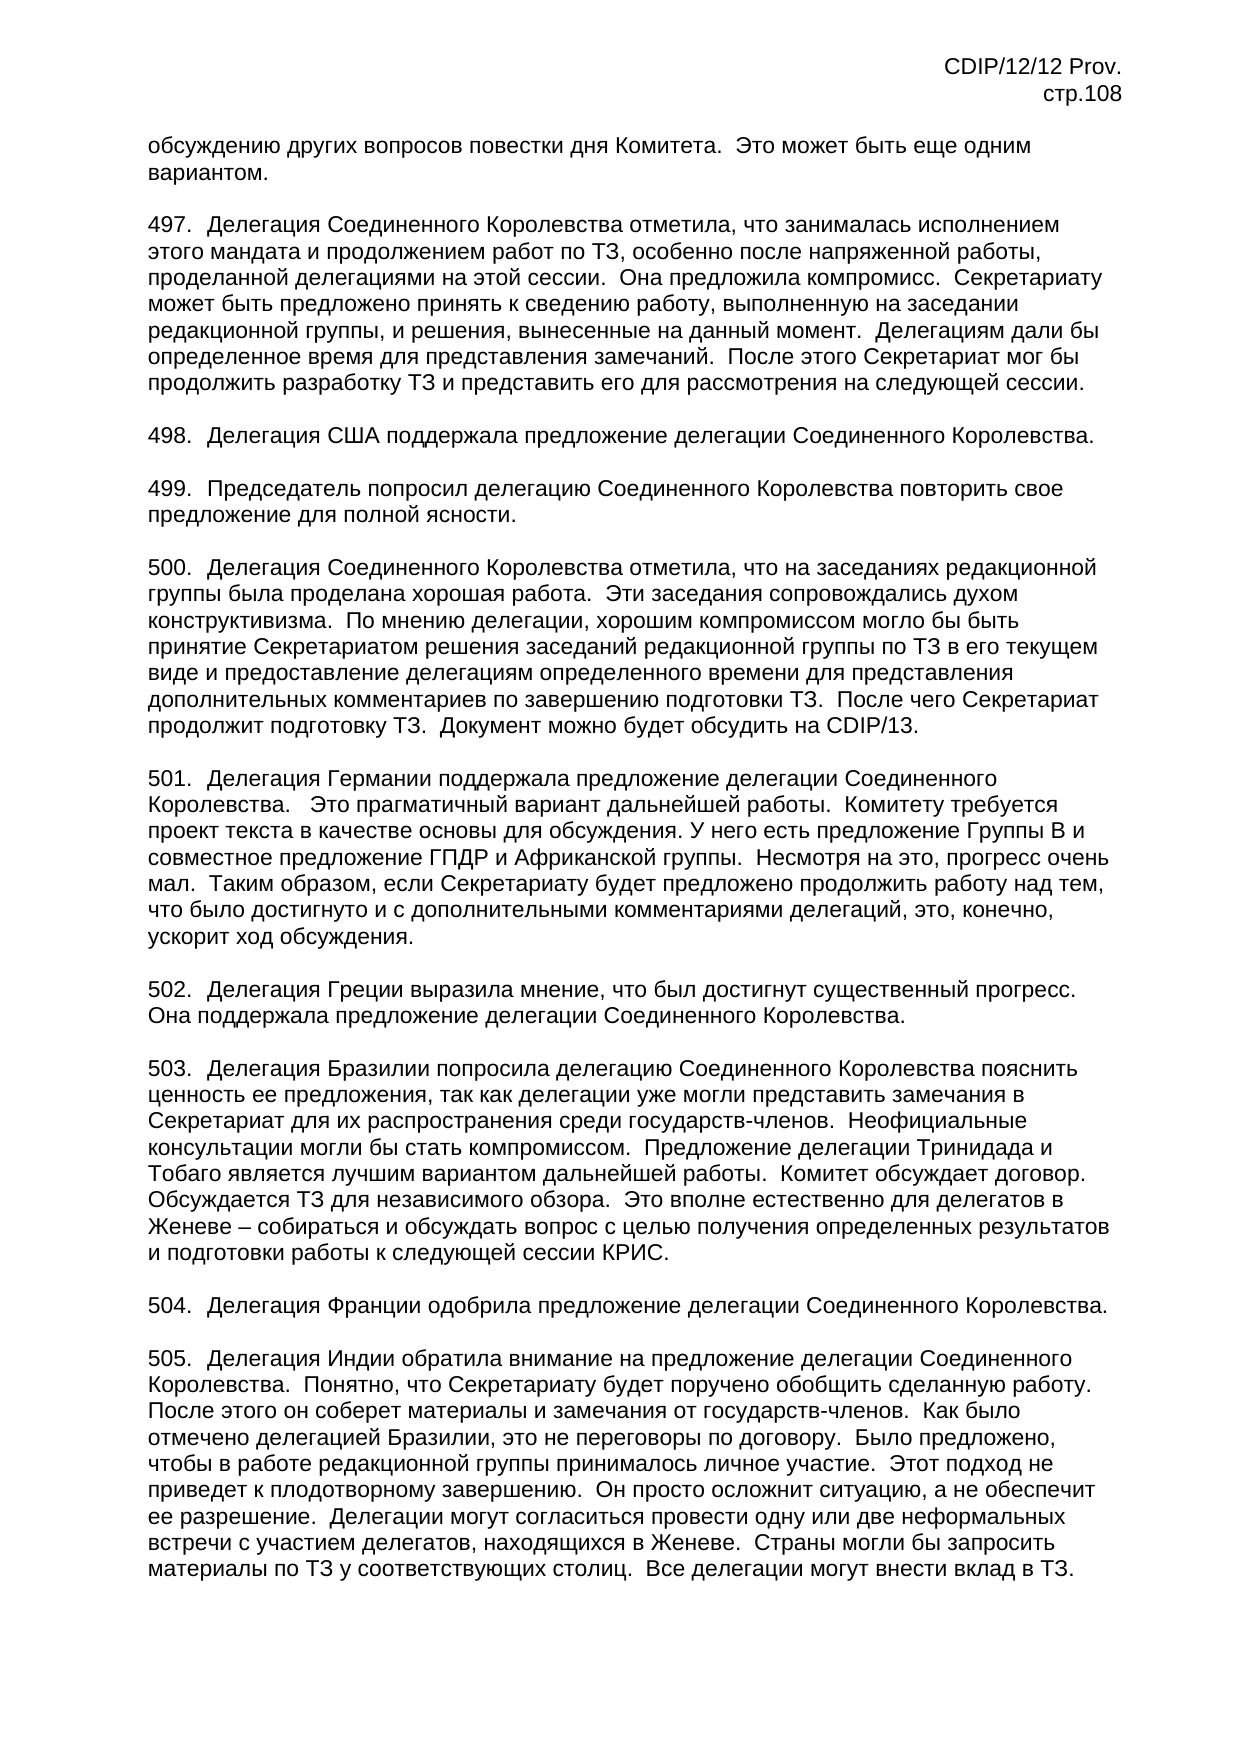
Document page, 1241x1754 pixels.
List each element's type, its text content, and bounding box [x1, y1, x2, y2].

list Делегация Соединенного Королевства отметила, что занималась исполнением этого мандата и продолжением работ по ТЗ, особенно после напряженной работы, проделанной делегациями на этой сессии. Она предложила компромисс. Секретариату может быть предложено принять к сведению работу, выполненную на заседании редакционной группы, и решения, вынесенные на данный момент. Делегациям дали бы определенное время для представления замечаний. После этого Секретариат мог бы продолжить разработку ТЗ и представить его для рассмотрения на следующей сессии. [148, 211, 1122, 396]
list Председатель попросил делегацию Соединенного Королевства повторить свое предложение для полной ясности. [148, 475, 1122, 527]
list Делегация США поддержала предложение делегации Соединенного Королевства. [148, 422, 1122, 448]
list Делегация Греции выразила мнение, что был достигнут существенный прогресс. Она поддержала предложение делегации Соединенного Королевства. [148, 976, 1122, 1028]
list Делегация Франции одобрила предложение делегации Соединенного Королевства. [148, 1292, 1122, 1318]
list Делегация Соединенного Королевства отметила, что на заседаниях редакционной группы была проделана хорошая работа. Эти заседания сопровождались духом конструктивизма. По мнению делегации, хорошим компромиссом могло бы быть принятие Секретариатом решения заседаний редакционной группы по ТЗ в его текущем виде и предоставление делегациям определенного времени для представления дополнительных комментариев по завершению подготовки ТЗ. После чего Секретариат продолжит подготовку ТЗ. Документ можно будет обсудить на CDIP/13. [148, 554, 1122, 738]
list Делегация Бразилии попросила делегацию Соединенного Королевства пояснить ценность ее предложения, так как делегации уже могли представить замечания в Секретариат для их распространения среди государств-членов. Неофициальные консультации могли бы стать компромиссом. Предложение делегации Тринидада и Тобаго является лучшим вариантом дальнейшей работы. Комитет обсуждает договор. Обсуждается ТЗ для независимого обзора. Это вполне естественно для делегатов в Женеве – собираться и обсуждать вопрос с целью получения определенных результатов и подготовки работы к следующей сессии КРИС. [148, 1054, 1122, 1265]
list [148, 132, 1122, 185]
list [148, 1344, 1122, 1582]
list Делегация Германии поддержала предложение делегации Соединенного Королевства. Это прагматичный вариант дальнейшей работы. Комитету требуется проект текста в качестве основы для обсуждения. У него есть предложение Группы В и совместное предложение ГПДР и Африканской группы. Несмотря на это, прогресс очень мал. Таким образом, если Секретариату будет предложено продолжить работу над тем, что было достигнуто и с дополнительными комментариями делегаций, это, конечно, ускорит ход обсуждения. [148, 765, 1122, 949]
